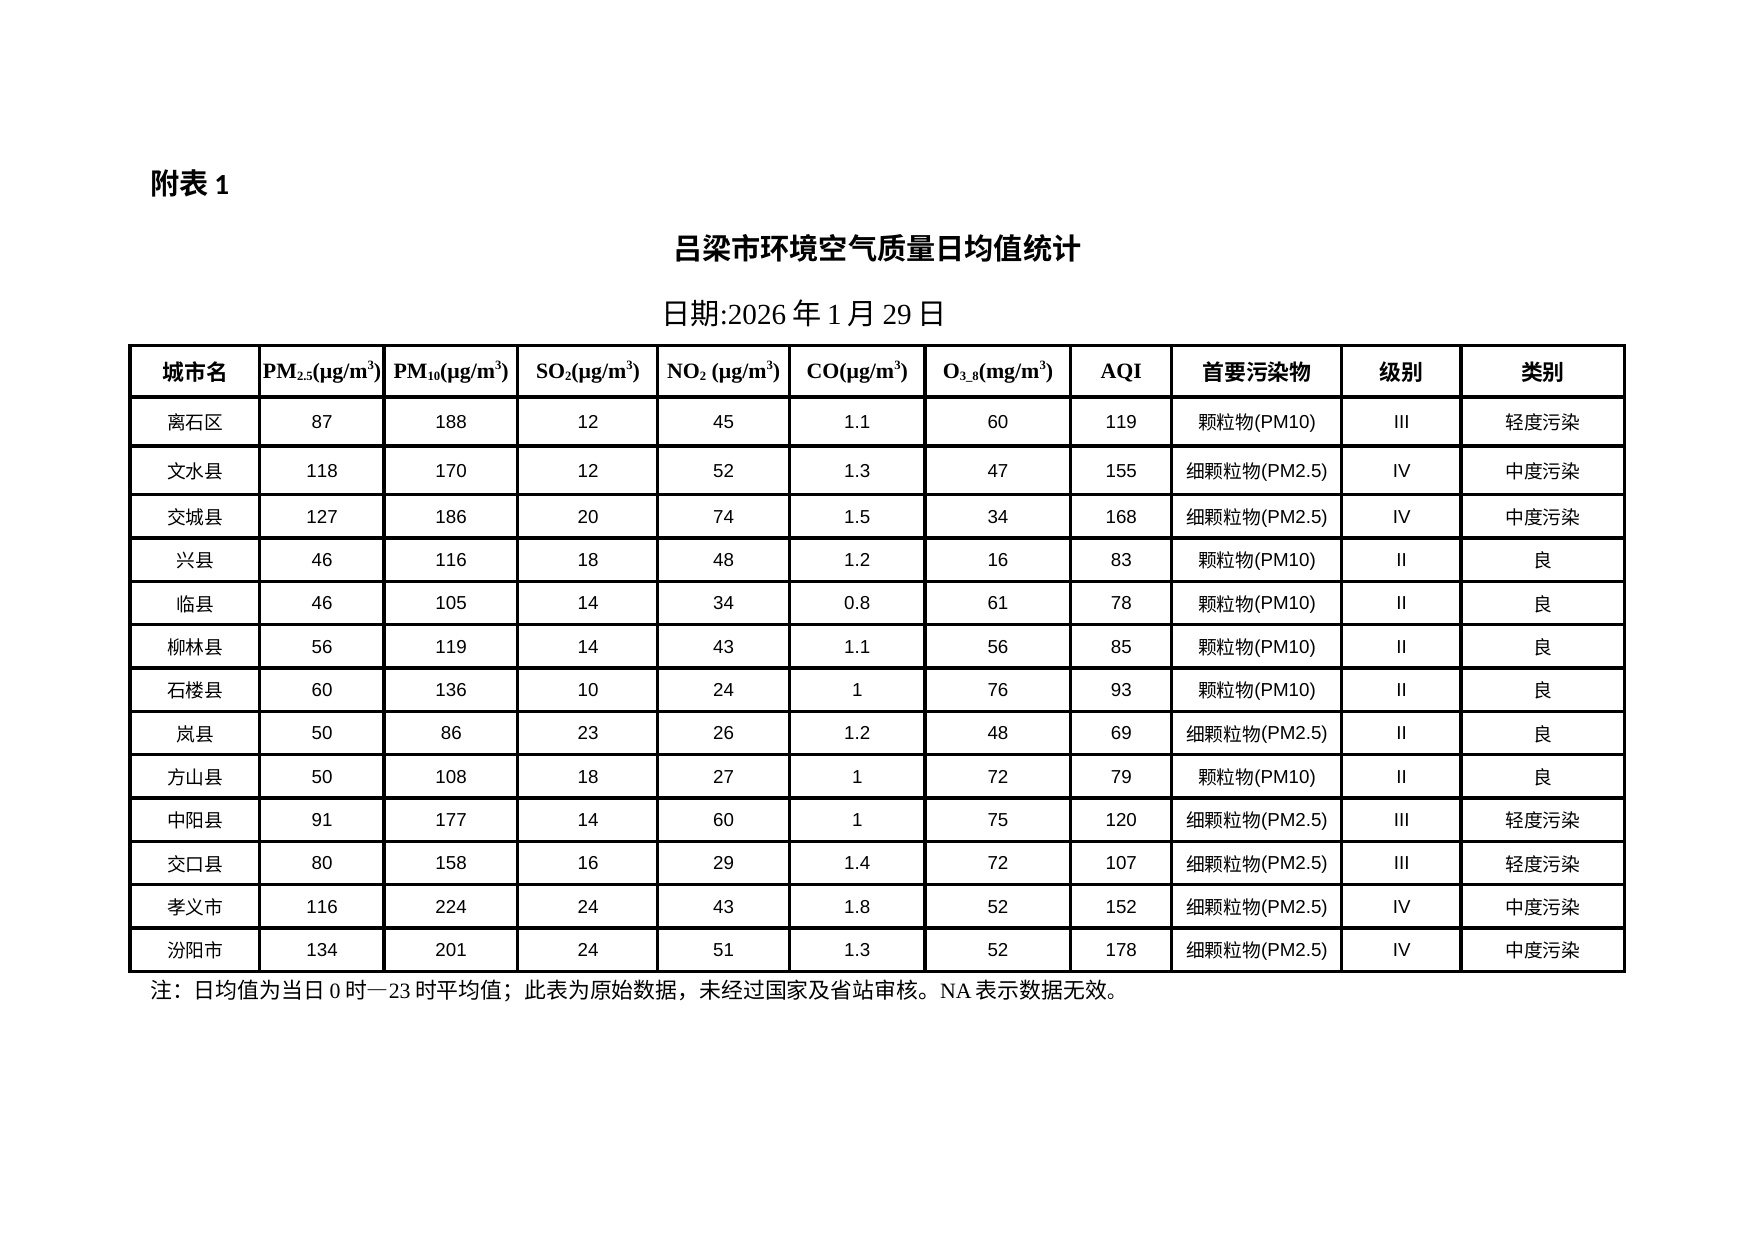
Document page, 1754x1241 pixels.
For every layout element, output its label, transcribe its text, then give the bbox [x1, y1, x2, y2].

table_cell 良 [1463, 583, 1623, 623]
table_cell 中阳县 [132, 800, 258, 840]
table_cell 方山县 [132, 756, 258, 796]
table_cell 108 [386, 756, 516, 796]
table_cell 1.2 [791, 713, 923, 753]
table_cell 45 [659, 399, 788, 444]
table_cell IV [1343, 496, 1459, 536]
table_cell 中度污染 [1463, 886, 1623, 926]
table_cell 颗粒物(PM10) [1173, 626, 1340, 666]
table_cell 文水县 [132, 448, 258, 493]
table_header 类别 [1463, 347, 1623, 395]
table_cell II [1343, 540, 1459, 580]
table_cell 交城县 [132, 496, 258, 536]
table_cell 158 [386, 843, 516, 883]
table_cell 1.3 [791, 930, 923, 970]
table_cell 34 [927, 496, 1069, 536]
table_cell 轻度污染 [1463, 843, 1623, 883]
table_header AQI [1072, 347, 1170, 395]
table_cell 52 [659, 448, 788, 493]
table_header PM2.5(μg/m3) [261, 347, 382, 395]
table_cell 1 [791, 670, 923, 710]
table_cell III [1343, 843, 1459, 883]
table_cell 80 [261, 843, 382, 883]
table_cell 14 [519, 583, 656, 623]
table_cell 细颗粒物(PM2.5) [1173, 713, 1340, 753]
table_cell 48 [659, 540, 788, 580]
table_cell 87 [261, 399, 382, 444]
table_cell 50 [261, 756, 382, 796]
table_cell 60 [261, 670, 382, 710]
table_cell 52 [927, 886, 1069, 926]
table_cell 良 [1463, 756, 1623, 796]
table_cell II [1343, 583, 1459, 623]
table_cell 12 [519, 399, 656, 444]
table_cell 78 [1072, 583, 1170, 623]
table_cell 119 [1072, 399, 1170, 444]
table_cell 168 [1072, 496, 1170, 536]
table_cell III [1343, 399, 1459, 444]
table_cell 中度污染 [1463, 448, 1623, 493]
table_cell 18 [519, 540, 656, 580]
table_cell 中度污染 [1463, 496, 1623, 536]
table_cell 良 [1463, 626, 1623, 666]
table_cell II [1343, 713, 1459, 753]
table_cell 119 [386, 626, 516, 666]
table_cell 116 [386, 540, 516, 580]
table_cell 轻度污染 [1463, 800, 1623, 840]
table_cell 汾阳市 [132, 930, 258, 970]
table_cell 临县 [132, 583, 258, 623]
table_cell 细颗粒物(PM2.5) [1173, 800, 1340, 840]
table_cell II [1343, 756, 1459, 796]
table_cell 56 [261, 626, 382, 666]
table_cell 孝义市 [132, 886, 258, 926]
table_cell 60 [927, 399, 1069, 444]
table_cell 石楼县 [132, 670, 258, 710]
table_cell 1.4 [791, 843, 923, 883]
table_cell 兴县 [132, 540, 258, 580]
table_cell 1 [791, 756, 923, 796]
table_header SO2(μg/m3) [519, 347, 656, 395]
table_cell 69 [1072, 713, 1170, 753]
table_cell 134 [261, 930, 382, 970]
table_cell 1.8 [791, 886, 923, 926]
table_cell 柳林县 [132, 626, 258, 666]
table_cell 细颗粒物(PM2.5) [1173, 448, 1340, 493]
table_cell 良 [1463, 540, 1623, 580]
table_cell 20 [519, 496, 656, 536]
table_cell 177 [386, 800, 516, 840]
text 日期:2026年1月29日 [150, 279, 1604, 344]
table_cell 93 [1072, 670, 1170, 710]
table_cell 201 [386, 930, 516, 970]
table_cell 24 [519, 930, 656, 970]
table_cell 轻度污染 [1463, 399, 1623, 444]
table_cell 120 [1072, 800, 1170, 840]
table_cell 51 [659, 930, 788, 970]
text 吕梁市环境空气质量日均值统计 [150, 214, 1604, 279]
table_cell 170 [386, 448, 516, 493]
table_cell 23 [519, 713, 656, 753]
table_cell 72 [927, 756, 1069, 796]
table_header NO2 (μg/m3) [659, 347, 788, 395]
table_cell 29 [659, 843, 788, 883]
table_cell 72 [927, 843, 1069, 883]
table_cell 离石区 [132, 399, 258, 444]
table_cell 155 [1072, 448, 1170, 493]
table_cell 56 [927, 626, 1069, 666]
table_cell 83 [1072, 540, 1170, 580]
table_cell IV [1343, 448, 1459, 493]
table_cell 1.5 [791, 496, 923, 536]
table_cell 85 [1072, 626, 1170, 666]
table_cell 52 [927, 930, 1069, 970]
table_cell 50 [261, 713, 382, 753]
table_cell 43 [659, 886, 788, 926]
table_cell 1.1 [791, 399, 923, 444]
table_cell 颗粒物(PM10) [1173, 399, 1340, 444]
table_cell 1.1 [791, 626, 923, 666]
table_cell 18 [519, 756, 656, 796]
table_cell 12 [519, 448, 656, 493]
table_cell 86 [386, 713, 516, 753]
text 附表1 [150, 149, 1604, 214]
table_cell 61 [927, 583, 1069, 623]
table_cell 118 [261, 448, 382, 493]
table_cell 10 [519, 670, 656, 710]
table_cell 34 [659, 583, 788, 623]
table_cell 48 [927, 713, 1069, 753]
table_cell II [1343, 626, 1459, 666]
table_cell 116 [261, 886, 382, 926]
table_cell 0.8 [791, 583, 923, 623]
table_header 级别 [1343, 347, 1459, 395]
table_cell 细颗粒物(PM2.5) [1173, 496, 1340, 536]
table_cell 24 [519, 886, 656, 926]
table_cell 27 [659, 756, 788, 796]
table_cell 60 [659, 800, 788, 840]
table_cell II [1343, 670, 1459, 710]
table_cell 中度污染 [1463, 930, 1623, 970]
table_cell IV [1343, 930, 1459, 970]
table_cell 岚县 [132, 713, 258, 753]
table_cell III [1343, 800, 1459, 840]
table_cell 224 [386, 886, 516, 926]
table_cell 26 [659, 713, 788, 753]
table_cell 良 [1463, 670, 1623, 710]
table_cell 105 [386, 583, 516, 623]
table_cell 细颗粒物(PM2.5) [1173, 843, 1340, 883]
table_cell 16 [927, 540, 1069, 580]
table_cell 16 [519, 843, 656, 883]
table_header PM10(μg/m3) [386, 347, 516, 395]
table_cell 1.3 [791, 448, 923, 493]
table_cell 24 [659, 670, 788, 710]
table_cell 91 [261, 800, 382, 840]
table_cell 152 [1072, 886, 1170, 926]
table_cell 1 [791, 800, 923, 840]
table_cell IV [1343, 886, 1459, 926]
table_cell 良 [1463, 713, 1623, 753]
table_cell 74 [659, 496, 788, 536]
table_header CO(μg/m3) [791, 347, 923, 395]
table_cell 颗粒物(PM10) [1173, 670, 1340, 710]
table_cell 186 [386, 496, 516, 536]
table_cell 75 [927, 800, 1069, 840]
table_cell 细颗粒物(PM2.5) [1173, 930, 1340, 970]
table_cell 178 [1072, 930, 1170, 970]
table_cell 107 [1072, 843, 1170, 883]
table_cell 颗粒物(PM10) [1173, 583, 1340, 623]
table_cell 127 [261, 496, 382, 536]
table_header 城市名 [132, 347, 258, 395]
table_cell 76 [927, 670, 1069, 710]
table_cell 交口县 [132, 843, 258, 883]
table_cell 43 [659, 626, 788, 666]
table_header O3_8(mg/m3) [927, 347, 1069, 395]
table_cell 1.2 [791, 540, 923, 580]
table_cell 46 [261, 583, 382, 623]
table_cell 细颗粒物(PM2.5) [1173, 886, 1340, 926]
table_cell 79 [1072, 756, 1170, 796]
table_cell 14 [519, 800, 656, 840]
table_header 首要污染物 [1173, 347, 1340, 395]
table_cell 46 [261, 540, 382, 580]
table_cell 136 [386, 670, 516, 710]
table_cell 颗粒物(PM10) [1173, 756, 1340, 796]
table_cell 14 [519, 626, 656, 666]
table_cell 188 [386, 399, 516, 444]
table_cell 47 [927, 448, 1069, 493]
text 注：日均值为当日0时—23时平均值；此表为原始数据，未经过国家及省站审核。NA表示数据无效。 [150, 973, 1604, 1005]
table_cell 颗粒物(PM10) [1173, 540, 1340, 580]
